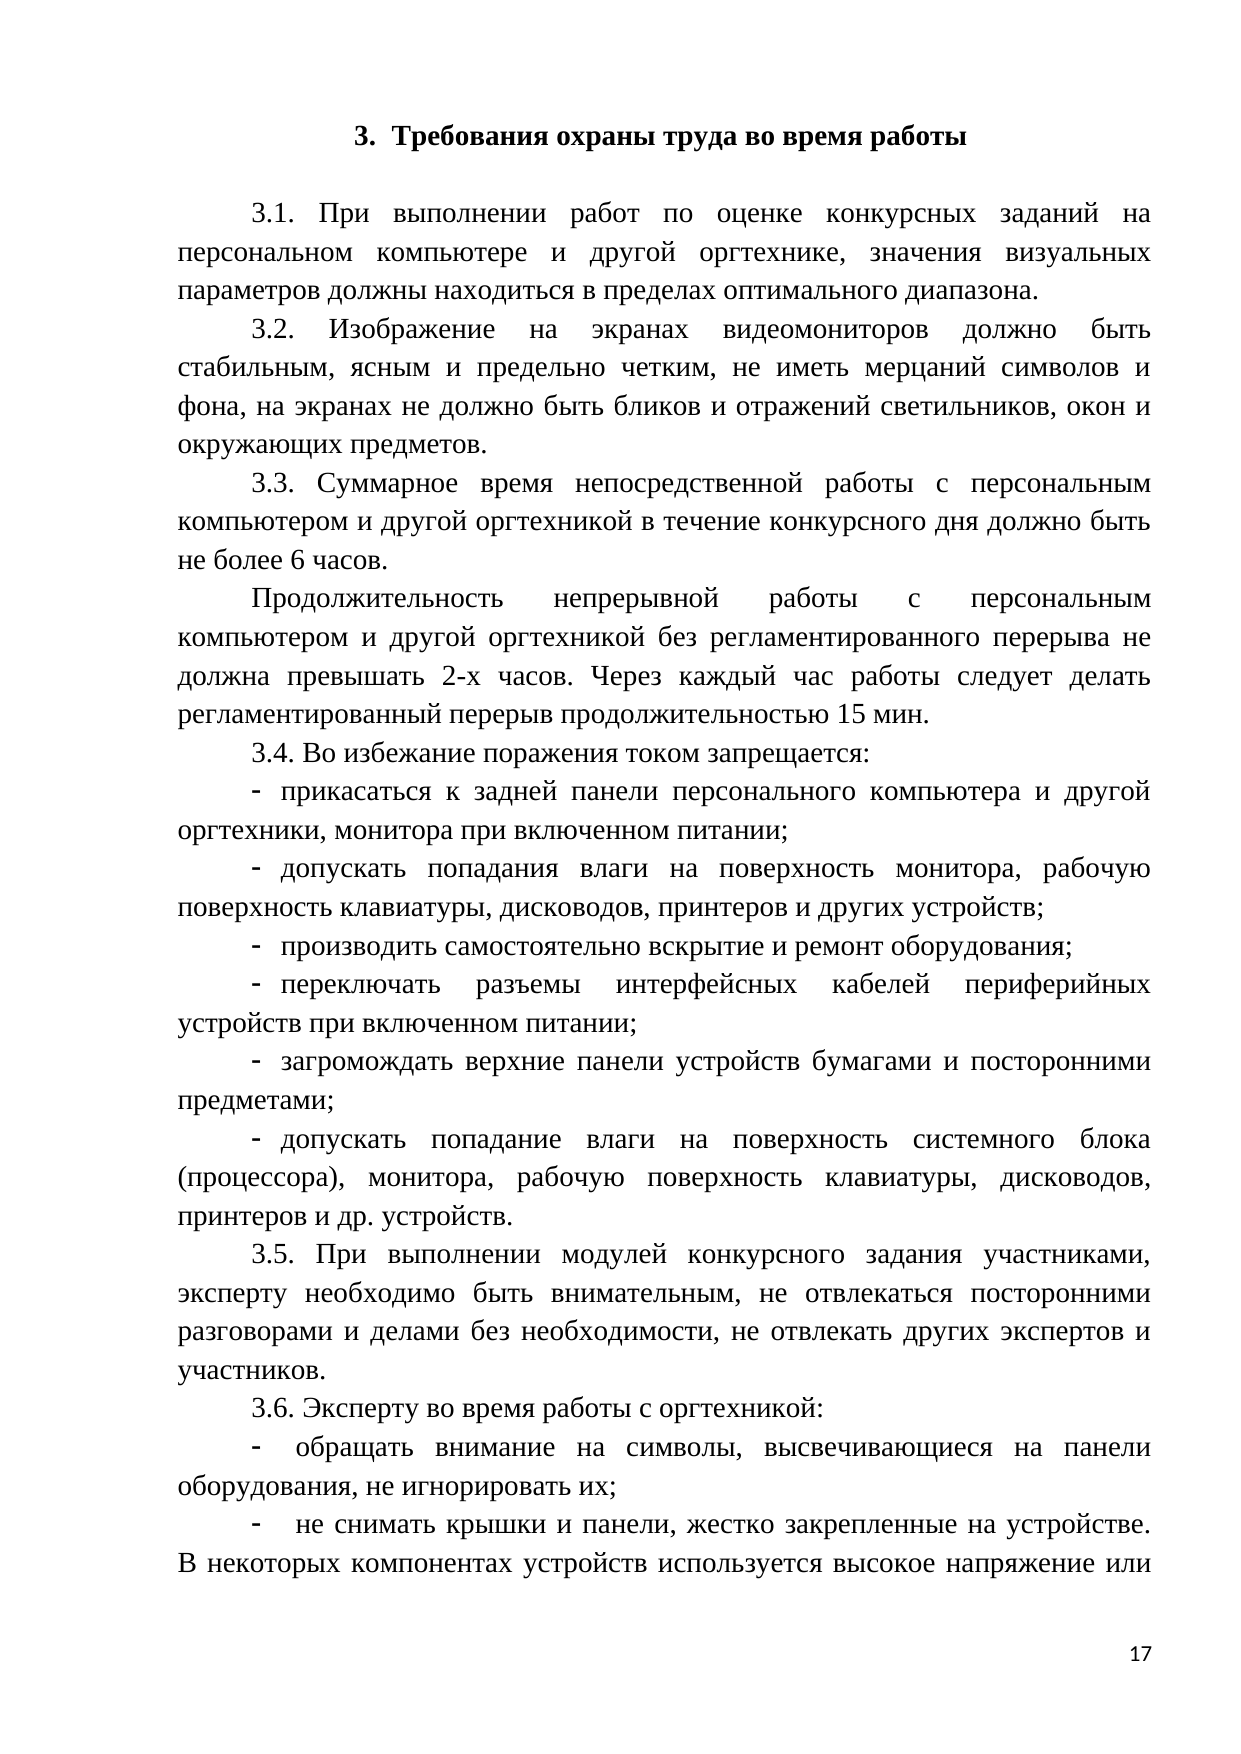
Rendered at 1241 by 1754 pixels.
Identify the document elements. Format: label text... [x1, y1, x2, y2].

text 3.2. Изображение на экранах видеомониторов должно быть стабильным, ясным и предельно четким, не иметь мерцаний символов и фона, на экранах не должно быть бликов и отражений светильников, окон и окружающих предметов. [177, 311, 1152, 460]
list допускать попадание влаги на поверхность системного блока (процессора), монитора, рабочую поверхность клавиатуры, дисководов, принтеров и др. устройств. [177, 1121, 1152, 1231]
text 3.6. Эксперту во время работы с оргтехникой: [177, 1391, 1152, 1424]
text 3.5. При выполнении модулей конкурсного задания участниками, эксперту необходимо быть внимательным, не отвлекаться посторонними разговорами и делами без необходимости, не отвлекать других экспертов и участников. [177, 1236, 1152, 1386]
text 3.3. Суммарное время непосредственной работы с персональным компьютером и другой оргтехникой в течение конкурсного дня должно быть не более 6 часов. [177, 465, 1152, 576]
list обращать внимание на символы, высвечивающиеся на панели оборудования, не игнорировать их; [177, 1429, 1152, 1501]
list производить самостоятельно вскрытие и ремонт оборудования; [177, 928, 1152, 961]
text Продолжительность непрерывной работы с персональным компьютером и другой оргтехникой без регламентированного перерыва не должна превышать 2-х часов. Через каждый час работы следует делать регламентированный перерыв продолжительностью 15 мин. [177, 581, 1152, 730]
list переключать разъемы интерфейсных кабелей периферийных устройств при включенном питании; [177, 966, 1152, 1038]
list Требования охраны труда во время работы [169, 118, 1152, 152]
list прикасаться к задней панели персонального компьютера и другой оргтехники, монитора при включенном питании; [177, 773, 1152, 846]
text 3.4. Во избежание поражения током запрещается: [177, 735, 1152, 768]
list загромождать верхние панели устройств бумагами и посторонними предметами; [177, 1043, 1152, 1116]
text 3.1. При выполнении работ по оценке конкурсных заданий на персональном компьютере и другой оргтехнике, значения визуальных параметров должны находиться в пределах оптимального диапазона. [177, 195, 1152, 306]
list допускать попадания влаги на поверхность монитора, рабочую поверхность клавиатуры, дисководов, принтеров и других устройств; [177, 851, 1152, 923]
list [177, 1506, 1152, 1578]
